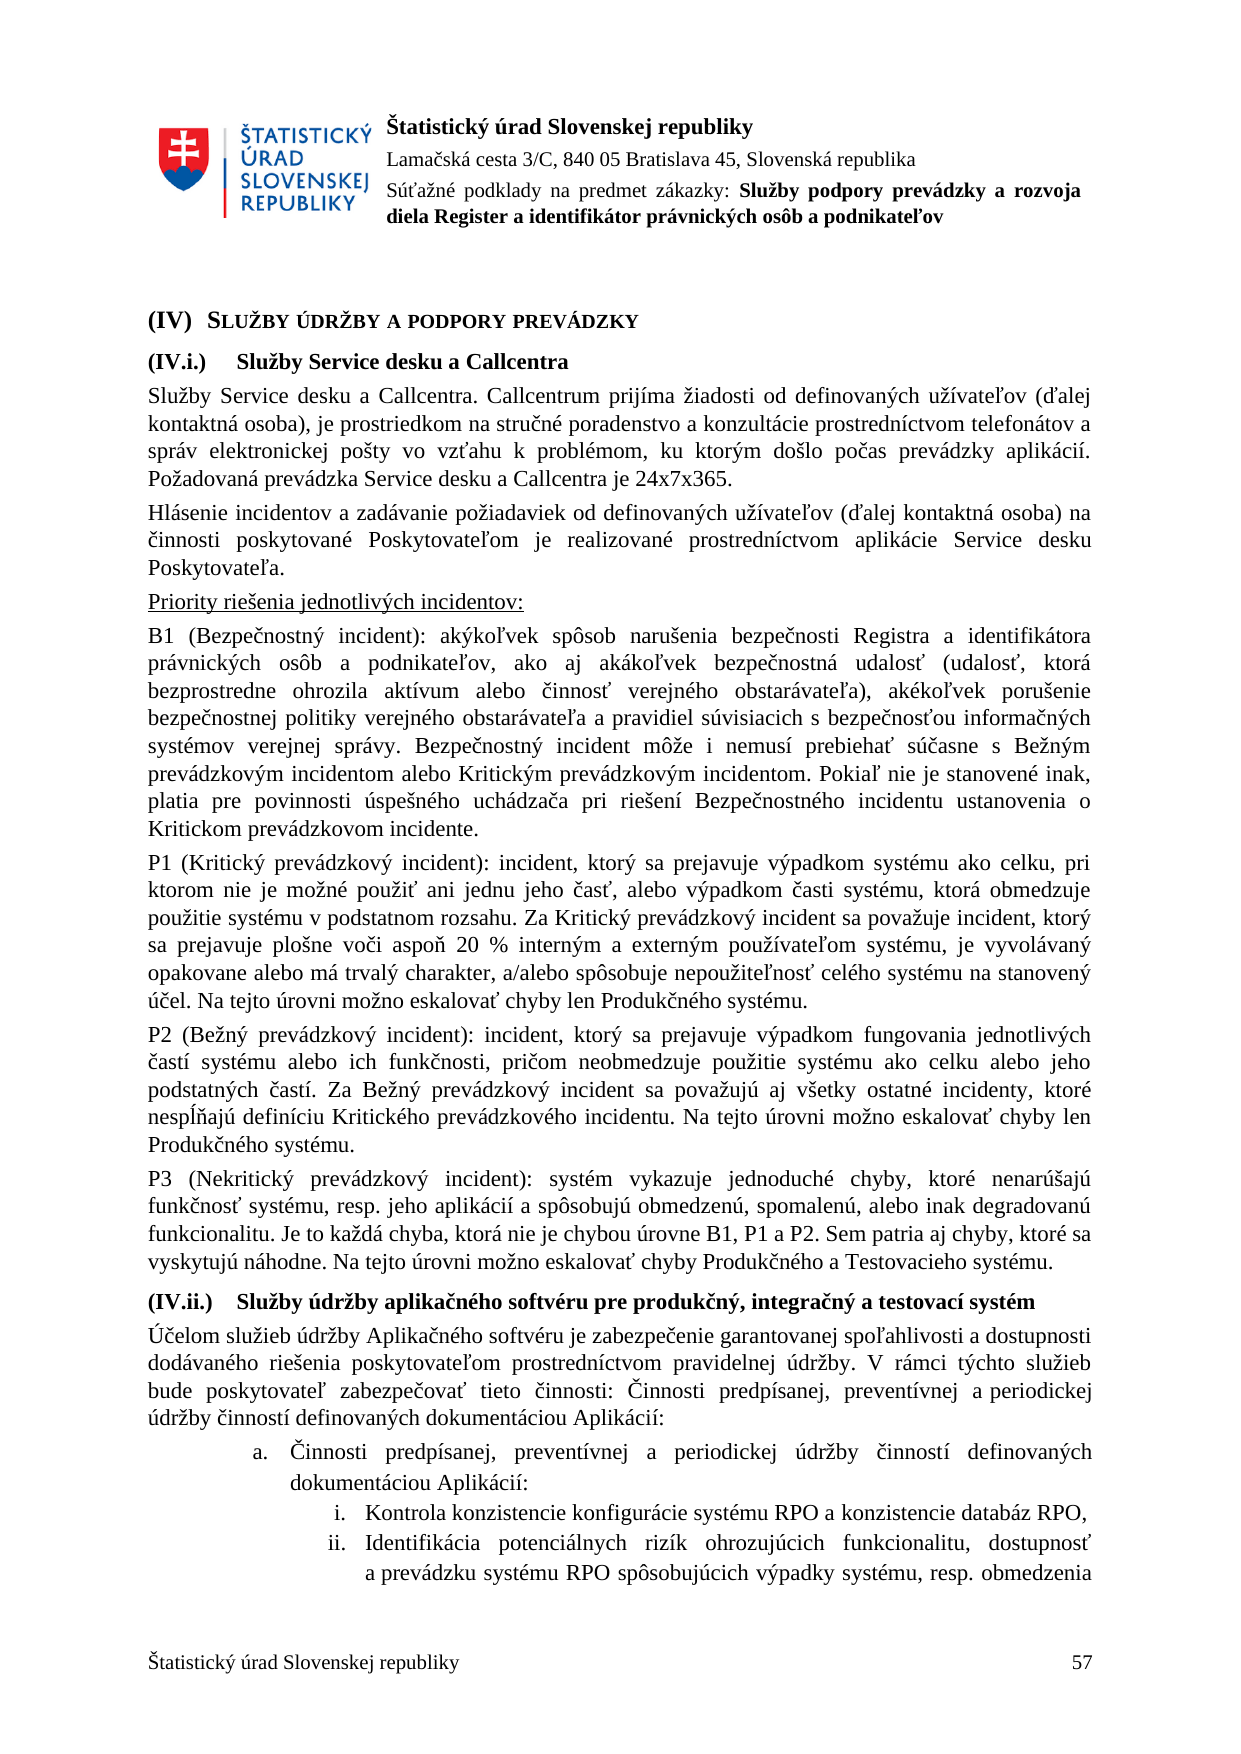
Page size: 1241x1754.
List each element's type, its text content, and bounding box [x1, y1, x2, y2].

text Účelom služieb údržby Aplikačného softvéru je zabezpečenie garantovanej spoľahlivosti a dostupnosti dodávaného riešenia poskytovateľom prostredníctvom pravidelnej údržby. V rámci týchto služieb bude poskytovateľ zabezpečovať tieto činnosti: Činnosti predpísanej, preventívnej a periodickej údržby činností definovaných dokumentáciou Aplikácií: [148, 1322, 1092, 1431]
text B1 (Bezpečnostný incident): akýkoľvek spôsob narušenia bezpečnosti Registra a identifikátora právnických osôb a podnikateľov, ako aj akákoľvek bezpečnostná udalosť (udalosť, ktorá bezprostredne ohrozila aktívum alebo činnosť verejného obstarávateľa), akékoľvek porušenie bezpečnostnej politiky verejného obstarávateľa a pravidiel súvisiacich s bezpečnosťou informačných systémov verejnej správy. Bezpečnostný incident môže i nemusí prebiehať súčasne s Bežným prevádzkovým incidentom alebo Kritickým prevádzkovým incidentom. Pokiaľ nie je stanovené inak, platia pre povinnosti úspešného uchádzača pri riešení Bezpečnostného incidentu ustanovenia o Kritickom prevádzkovom incidente. [148, 622, 1092, 841]
list Služby Service desku a Callcentra [148, 348, 1092, 374]
text Priority riešenia jednotlivých incidentov: [148, 588, 1092, 614]
text P2 (Bežný prevádzkový incident): incident, ktorý sa prejavuje výpadkom fungovania jednotlivých častí systému alebo ich funkčnosti, pričom neobmedzuje použitie systému ako celku alebo jeho podstatných častí. Za Bežný prevádzkový incident sa považujú aj všetky ostatné incidenty, ktoré nespĺňajú definíciu Kritického prevádzkového incidentu. Na tejto úrovni možno eskalovať chyby len Produkčného systému. [148, 1021, 1092, 1157]
list Služby údržby aplikačného softvéru pre produkčný, integračný a testovací systém [148, 1288, 1092, 1314]
text P1 (Kritický prevádzkový incident): incident, ktorý sa prejavuje výpadkom systému ako celku, pri ktorom nie je možné použiť ani jednu jeho časť, alebo výpadkom časti systému, ktorá obmedzuje použitie systému v podstatnom rozsahu. Za Kritický prevádzkový incident sa považuje incident, ktorý sa prejavuje plošne voči aspoň 20 % interným a externým používateľom systému, je vyvolávaný opakovane alebo má trvalý charakter, a/alebo spôsobuje nepoužiteľnosť celého systému na stanovený účel. Na tejto úrovni možno eskalovať chyby len Produkčného systému. [148, 849, 1092, 1013]
list Kontrola konzistencie konfigurácie systému RPO a konzistencie databáz RPO, [346, 1499, 1092, 1525]
picture [158, 123, 372, 218]
text P3 (Nekritický prevádzkový incident): systém vykazuje jednoduché chyby, ktoré nenarúšajú funkčnosť systému, resp. jeho aplikácií a spôsobujú obmedzenú, spomalenú, alebo inak degradovanú funkcionalitu. Je to každá chyba, ktorá nie je chybou úrovne B1, P1 a P2. Sem patria aj chyby, ktoré sa vyskytujú náhodne. Na tejto úrovni možno eskalovať chyby Produkčného a Testovacieho systému. [148, 1165, 1092, 1274]
list Služby údržby a podpory prevádzky [148, 306, 1092, 334]
text Služby Service desku a Callcentra. Callcentrum prijíma žiadosti od definovaných užívateľov (ďalej kontaktná osoba), je prostriedkom na stručné poradenstvo a konzultácie prostredníctvom telefonátov a správ elektronickej pošty vo vzťahu k problémom, ku ktorým došlo počas prevádzky aplikácií. Požadovaná prevádzka Service desku a Callcentra je 24x7x365. [148, 382, 1092, 491]
list Činnosti predpísanej, preventívnej a periodickej údržby činností definovaných dokumentáciou Aplikácií: [252, 1438, 1092, 1495]
text Hlásenie incidentov a zadávanie požiadaviek od definovaných užívateľov (ďalej kontaktná osoba) na činnosti poskytované Poskytovateľom je realizované prostredníctvom aplikácie Service desku Poskytovateľa. [148, 499, 1092, 580]
